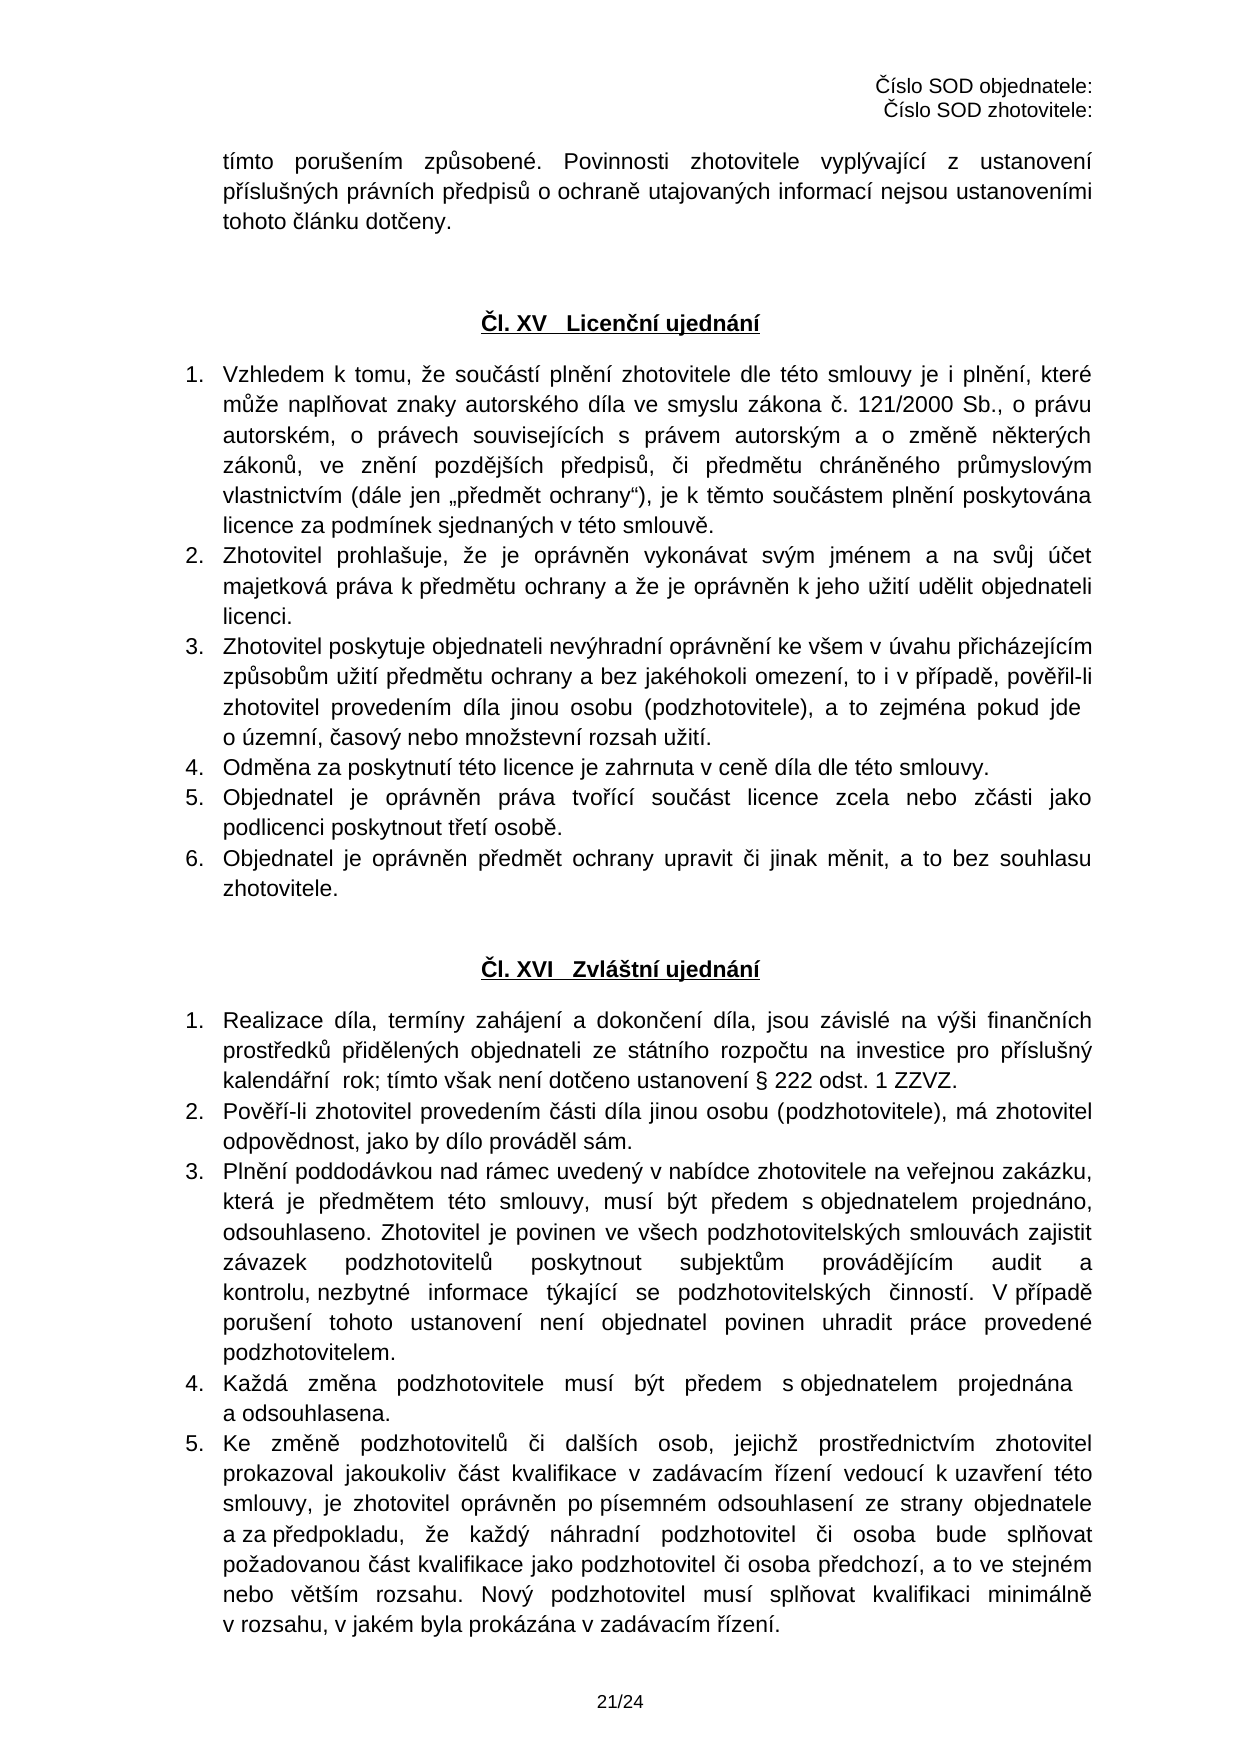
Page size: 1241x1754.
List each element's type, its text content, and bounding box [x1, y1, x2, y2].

list Každá změna podzhotovitele musí být předem s objednatelem projednána a odsouhlasena. [185, 1369, 1092, 1426]
list Realizace díla, termíny zahájení a dokončení díla, jsou závislé na výši finančních prostředků přidělených objednateli ze státního rozpočtu na investice pro příslušný kalendářní rok; tímto však není dotčeno ustanovení § 222 odst. 1 ZZVZ. [185, 1007, 1092, 1094]
list Zhotovitel prohlašuje, že je oprávněn vykonávat svým jménem a na svůj účet majetková práva k předmětu ochrany a že je oprávněn k jeho užití udělit objednateli licenci. [185, 542, 1092, 629]
list Objednatel je oprávněn předmět ochrany upravit či jinak měnit, a to bez souhlasu zhotovitele. [185, 844, 1092, 901]
list Vzhledem k tomu, že součástí plnění zhotovitele dle této smlouvy je i plnění, které může naplňovat znaky autorského díla ve smyslu zákona č. 121/2000 Sb., o právu autorském, o právech souvisejících s právem autorským a o změně některých zákonů, ve znění pozdějších předpisů, či předmětu chráněného průmyslovým vlastnictvím (dále jen „předmět ochrany“), je k těmto součástem plnění poskytována licence za podmínek sjednaných v této smlouvě. [185, 361, 1092, 539]
text Čl. XV Licenční ujednání [148, 310, 1092, 337]
list Pověří-li zhotovitel provedením části díla jinou osobu (podzhotovitele), má zhotovitel odpovědnost, jako by dílo prováděl sám. [185, 1098, 1092, 1154]
list Ke změně podzhotovitelů či dalších osob, jejichž prostřednictvím zhotovitel prokazoval jakoukoliv část kvalifikace v zadávacím řízení vedoucí k uzavření této smlouvy, je zhotovitel oprávněn po písemném odsouhlasení ze strany objednatele a za předpokladu, že každý náhradní podzhotovitel či osoba bude splňovat požadovanou část kvalifikace jako podzhotovitel či osoba předchozí, a to ve stejném nebo větším rozsahu. Nový podzhotovitel musí splňovat kvalifikaci minimálně v rozsahu, v jakém byla prokázána v zadávacím řízení. [185, 1430, 1092, 1638]
list Plnění poddodávkou nad rámec uvedený v nabídce zhotovitele na veřejnou zakázku, která je předmětem této smlouvy, musí být předem s objednatelem projednáno, odsouhlaseno. Zhotovitel je povinen ve všech podzhotovitelských smlouvách zajistit závazek podzhotovitelů poskytnout subjektům provádějícím audit a kontrolu, nezbytné informace týkající se podzhotovitelských činností. V případě porušení tohoto ustanovení není objednatel povinen uhradit práce provedené podzhotovitelem. [185, 1158, 1092, 1366]
list Objednatel je oprávněn práva tvořící součást licence zcela nebo zčásti jako podlicenci poskytnout třetí osobě. [185, 784, 1092, 841]
list Zhotovitel poskytuje objednateli nevýhradní oprávnění ke všem v úvahu přicházejícím způsobům užití předmětu ochrany a bez jakéhokoli omezení, to i v případě, pověřil-li zhotovitel provedením díla jinou osobu (podzhotovitele), a to zejména pokud jde o územní, časový nebo množstevní rozsah užití. [185, 633, 1092, 750]
list Odměna za poskytnutí této licence je zahrnuta v ceně díla dle této smlouvy. [185, 754, 1092, 780]
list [185, 148, 1092, 234]
text Čl. XVI Zvláštní ujednání [148, 956, 1092, 982]
